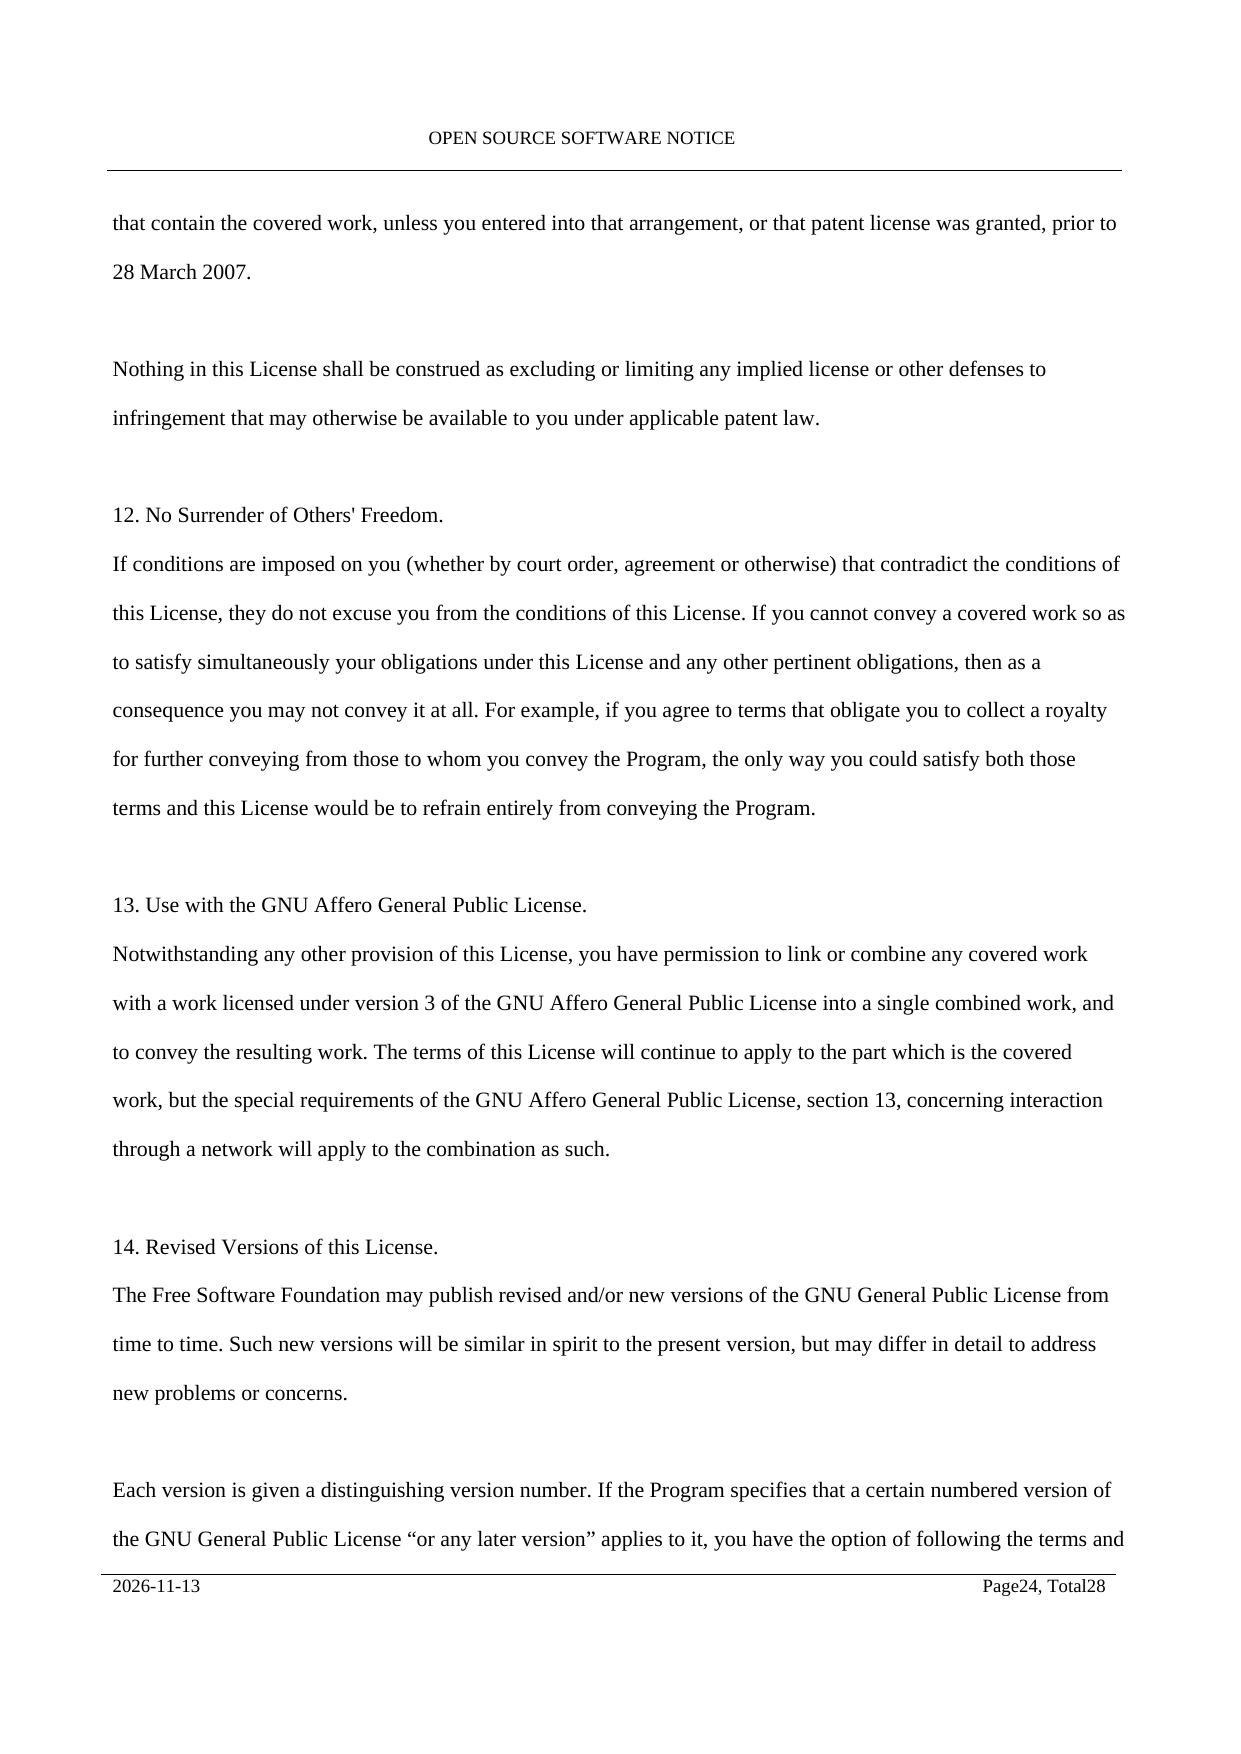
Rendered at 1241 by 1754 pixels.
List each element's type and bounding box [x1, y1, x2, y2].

text [112, 206, 1128, 1555]
